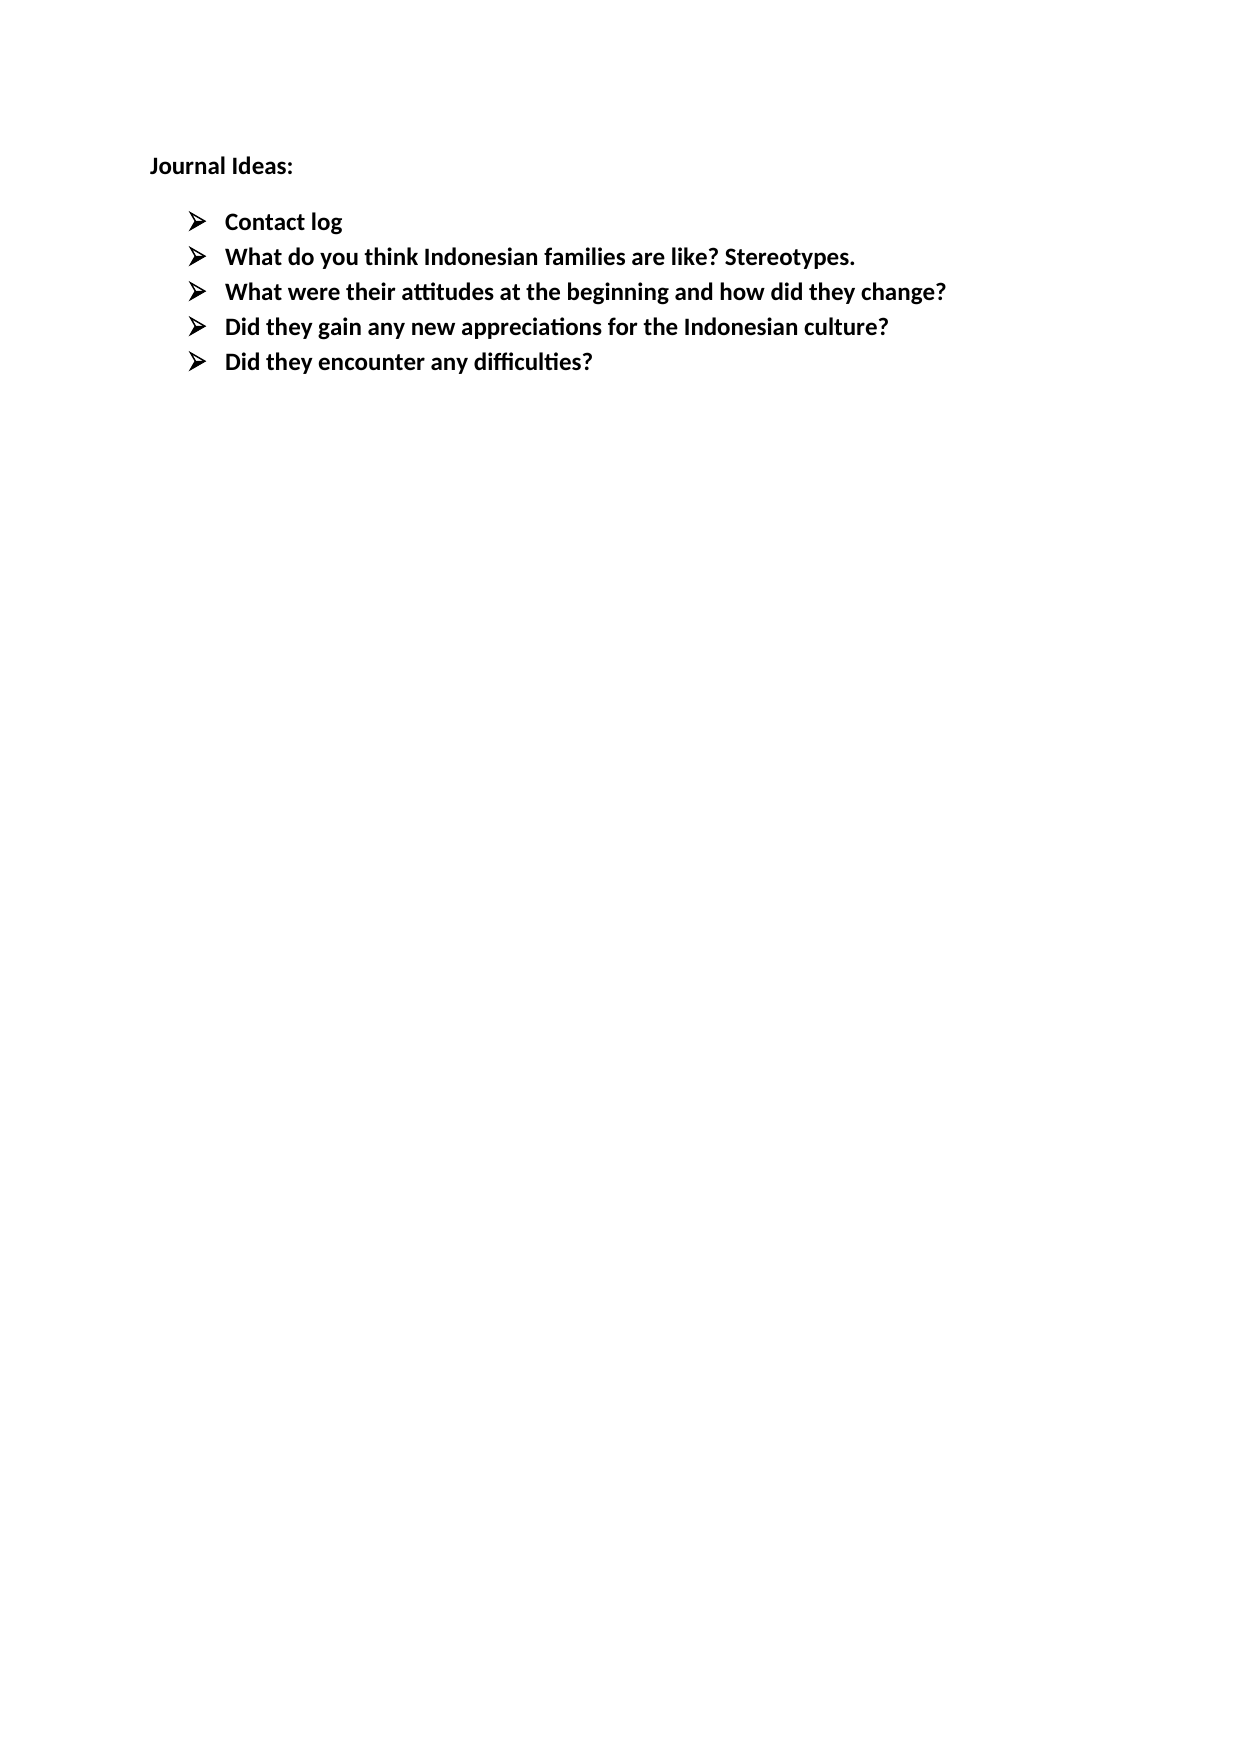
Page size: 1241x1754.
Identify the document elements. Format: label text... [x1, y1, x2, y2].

list Did they encounter any difficulties? [187, 346, 1090, 376]
list Contact log [187, 206, 1090, 236]
list Did they gain any new appreciations for the Indonesian culture? [187, 311, 1090, 341]
list What were their attitudes at the beginning and how did they change? [187, 276, 1090, 306]
list What do you think Indonesian families are like? Stereotypes. [187, 241, 1090, 271]
text Journal Ideas: [150, 150, 1090, 181]
